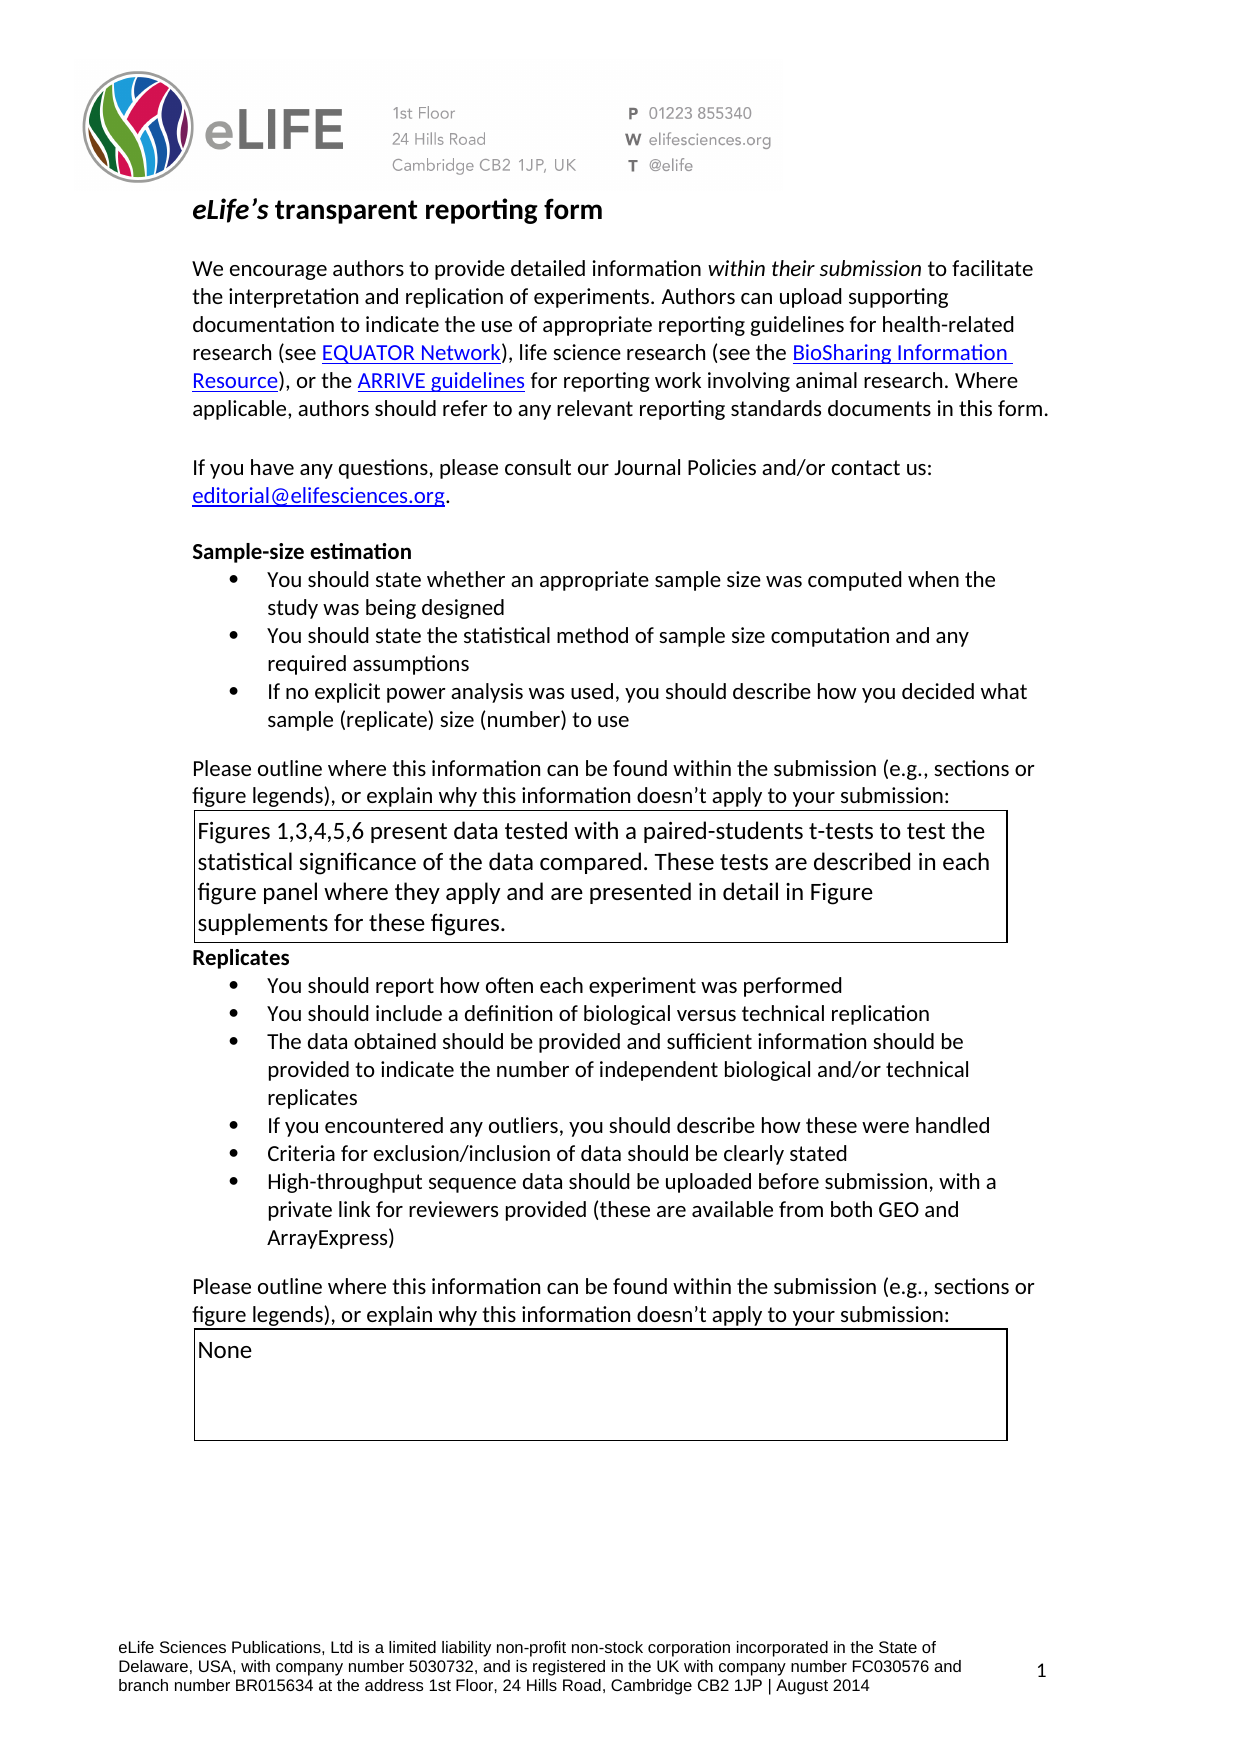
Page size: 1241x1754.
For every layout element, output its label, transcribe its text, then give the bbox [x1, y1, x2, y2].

text None [195, 1332, 1006, 1366]
text We encourage authors to provide detailed information within their submission to facilitate the interpretation and replication of experiments. Authors can upload supporting documentation to indicate the use of appropriate reporting guidelines for health-related research (see EQUATOR Network), life science research (see the BioSharing Information Resource), or the ARRIVE guidelines for reporting work involving animal research. Where applicable, authors should refer to any relevant reporting standards documents in this form. [192, 254, 1053, 423]
list Criteria for exclusion/inclusion of data should be clearly stated [229, 1139, 1053, 1167]
list If you encountered any outliers, you should describe how these were handled [229, 1111, 1053, 1139]
text Replicates [192, 838, 1053, 971]
text If you have any questions, please consult our Journal Policies and/or contact us: editorial@elifesciences.org. [192, 453, 1053, 509]
text eLife’s transparent reporting form [192, 191, 1053, 226]
text Sample-size estimation [192, 537, 1053, 565]
list High-throughput sequence data should be uploaded before submission, with a private link for reviewers provided (these are available from both GEO and ArrayExpress) [229, 1167, 1053, 1252]
list You should state the statistical method of sample size computation and any required assumptions [229, 621, 1053, 677]
list You should include a definition of biological versus technical replication [229, 999, 1053, 1027]
list You should state whether an appropriate sample size was computed when the study was being designed [229, 565, 1053, 621]
text Figures 1,3,4,5,6 present data tested with a paired-students t-tests to test the statistical significance of the data compared. These tests are described in each figure panel where they apply and are presented in detail in Figure supplements for these figures. [195, 813, 1006, 940]
list The data obtained should be provided and sufficient information should be provided to indicate the number of independent biological and/or technical replicates [229, 1027, 1053, 1111]
list If no explicit power analysis was used, you should describe how you decided what sample (replicate) size (number) to use [229, 677, 1053, 733]
picture [73, 59, 784, 191]
list You should report how often each experiment was performed [229, 971, 1053, 999]
